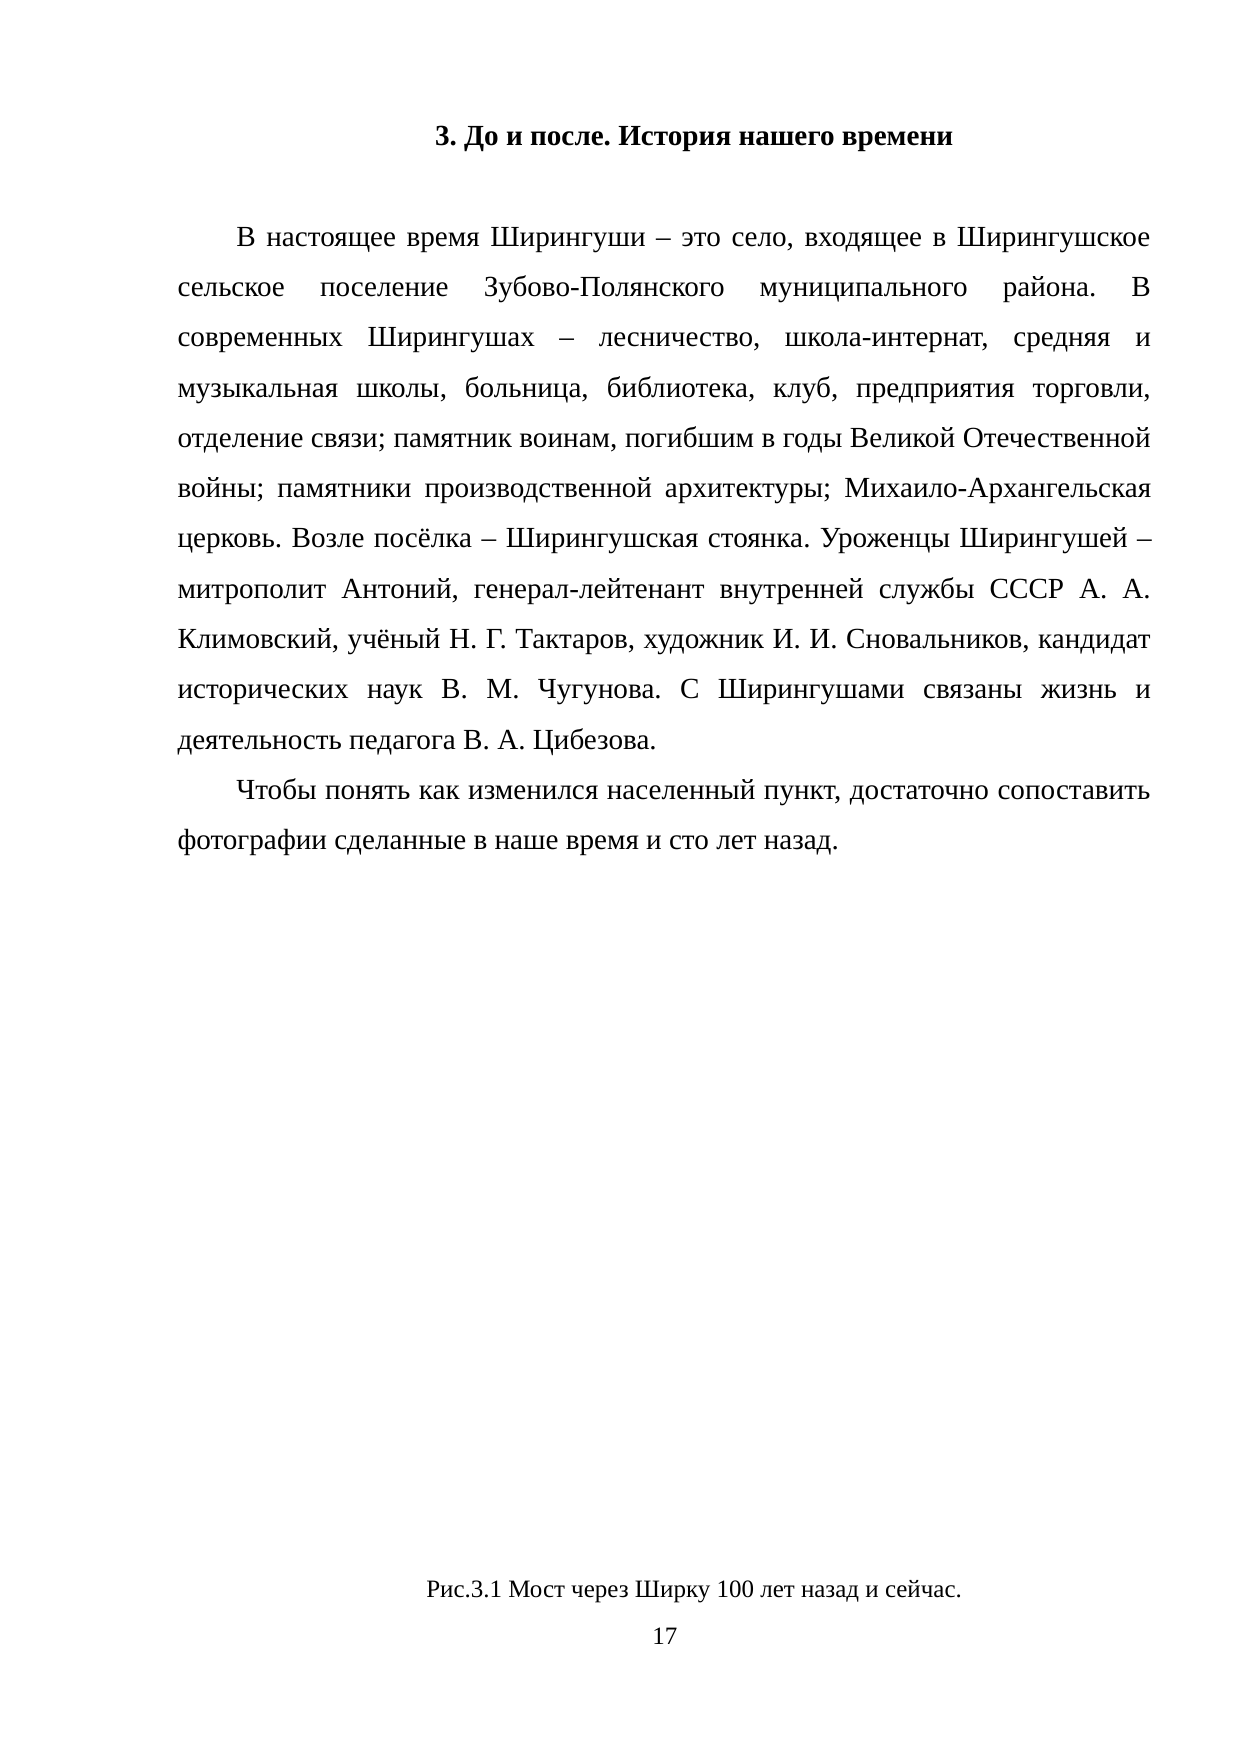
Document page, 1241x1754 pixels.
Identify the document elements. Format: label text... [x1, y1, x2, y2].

text Чтобы понять как изменился населенный пункт, достаточно сопоставить фотографии сделанные в наше время и сто лет назад. [177, 772, 1152, 856]
text Рис.3.1 Мост через Ширку 100 лет назад и сейчас. [177, 1574, 1152, 1602]
text 3. До и после. История нашего времени [177, 118, 1152, 152]
text В настоящее время Ширингуши – это село, входящее в Ширингушское сельское поселение Зубово-Полянского муниципального района. В современных Ширингушах – лесничество, школа-интернат, средняя и музыкальная школы, больница, библиотека, клуб, предприятия торговли, отделение связи; памятник воинам, погибшим в годы Великой Отечественной войны; памятники производственной архитектуры; Михаило-Архангельская церковь. Возле посёлка – Ширингушская стоянка. Уроженцы Ширингушей –митрополит Антоний, генерал-лейтенант внутренней службы СССР А. А. Климовский, учёный Н. Г. Тактаров, художник И. И. Сновальников, кандидат исторических наук В. М. Чугунова. С Ширингушами связаны жизнь и деятельность педагога В. А. Цибезова. [177, 219, 1152, 755]
